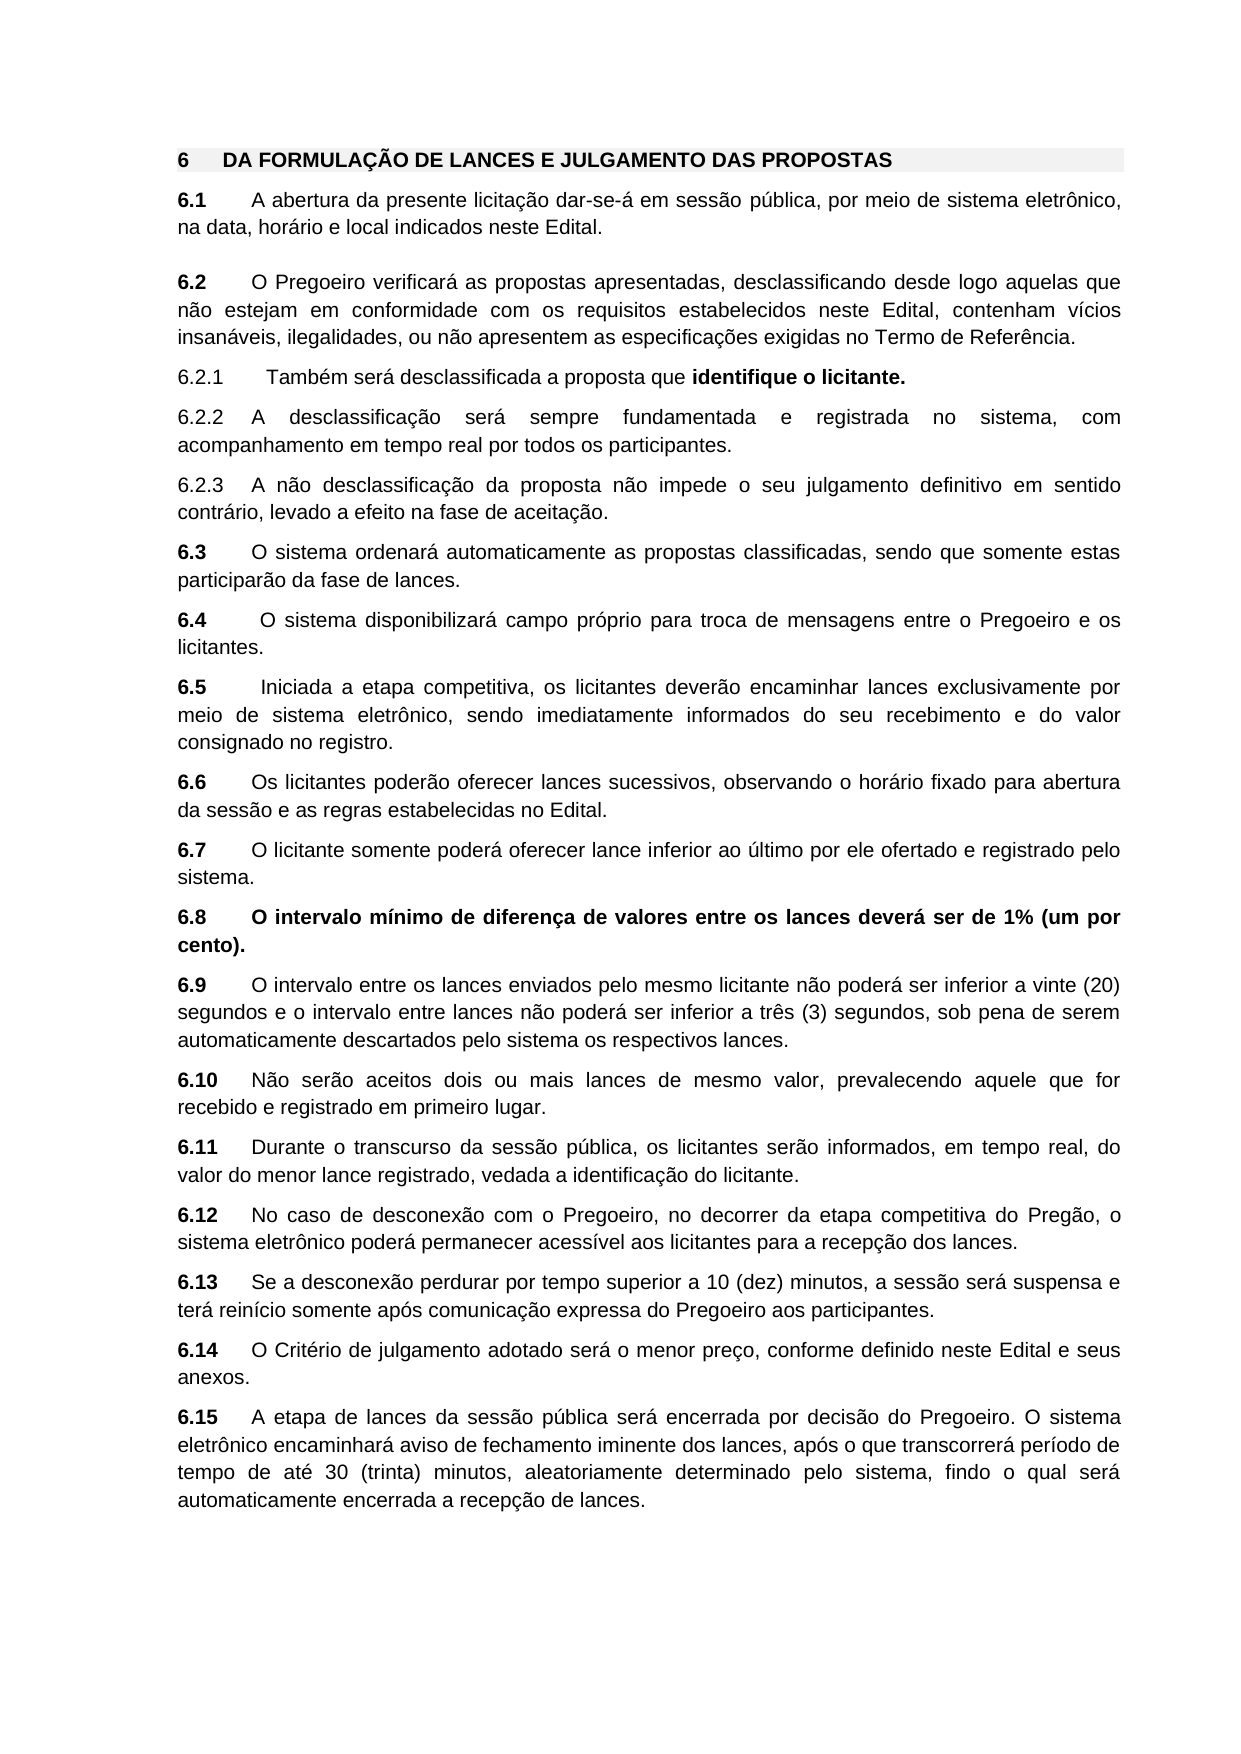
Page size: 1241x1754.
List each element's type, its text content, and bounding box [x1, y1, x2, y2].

list O intervalo mínimo de diferença de valores entre os lances deverá ser de 1% (um por cento). [177, 905, 1122, 957]
list A etapa de lances da sessão pública será encerrada por decisão do Pregoeiro. O sistema eletrônico encaminhará aviso de fechamento iminente dos lances, após o que transcorrerá período de tempo de até 30 (trinta) minutos, aleatoriamente determinado pelo sistema, findo o qual será automaticamente encerrada a recepção de lances. [177, 1405, 1122, 1512]
list Os licitantes poderão oferecer lances sucessivos, observando o horário fixado para abertura da sessão e as regras estabelecidas no Edital. [177, 770, 1122, 822]
list A desclassificação será sempre fundamentada e registrada no sistema, com acompanhamento em tempo real por todos os participantes. [177, 405, 1122, 457]
list Também será desclassificada a proposta que identifique o licitante. [177, 365, 1122, 389]
list O Critério de julgamento adotado será o menor preço, conforme definido neste Edital e seus anexos. [177, 1338, 1122, 1389]
list O sistema ordenará automaticamente as propostas classificadas, sendo que somente estas participarão da fase de lances. [177, 540, 1122, 592]
list O intervalo entre os lances enviados pelo mesmo licitante não poderá ser inferior a vinte (20) segundos e o intervalo entre lances não poderá ser inferior a três (3) segundos, sob pena de serem automaticamente descartados pelo sistema os respectivos lances. [177, 973, 1122, 1052]
list Se a desconexão perdurar por tempo superior a 10 (dez) minutos, a sessão será suspensa e terá reinício somente após comunicação expressa do Pregoeiro aos participantes. [177, 1270, 1122, 1322]
list O sistema disponibilizará campo próprio para troca de mensagens entre o Pregoeiro e os licitantes. [177, 608, 1122, 659]
list Iniciada a etapa competitiva, os licitantes deverão encaminhar lances exclusivamente por meio de sistema eletrônico, sendo imediatamente informados do seu recebimento e do valor consignado no registro. [177, 675, 1122, 754]
list A não desclassificação da proposta não impede o seu julgamento definitivo em sentido contrário, levado a efeito na fase de aceitação. [177, 473, 1122, 524]
list O Pregoeiro verificará as propostas apresentadas, desclassificando desde logo aquelas que não estejam em conformidade com os requisitos estabelecidos neste Edital, contenham vícios insanáveis, ilegalidades, ou não apresentem as especificações exigidas no Termo de Referência. [177, 270, 1122, 349]
list A abertura da presente licitação dar-se-á em sessão pública, por meio de sistema eletrônico, na data, horário e local indicados neste Edital. [177, 188, 1122, 239]
list Não serão aceitos dois ou mais lances de mesmo valor, prevalecendo aquele que for recebido e registrado em primeiro lugar. [177, 1068, 1122, 1119]
list DA FORMULAÇÃO DE LANCES E JULGAMENTO DAS PROPOSTAS [177, 148, 1124, 172]
list Durante o transcurso da sessão pública, os licitantes serão informados, em tempo real, do valor do menor lance registrado, vedada a identificação do licitante. [177, 1135, 1122, 1187]
list O licitante somente poderá oferecer lance inferior ao último por ele ofertado e registrado pelo sistema. [177, 838, 1122, 889]
list No caso de desconexão com o Pregoeiro, no decorrer da etapa competitiva do Pregão, o sistema eletrônico poderá permanecer acessível aos licitantes para a recepção dos lances. [177, 1203, 1122, 1254]
